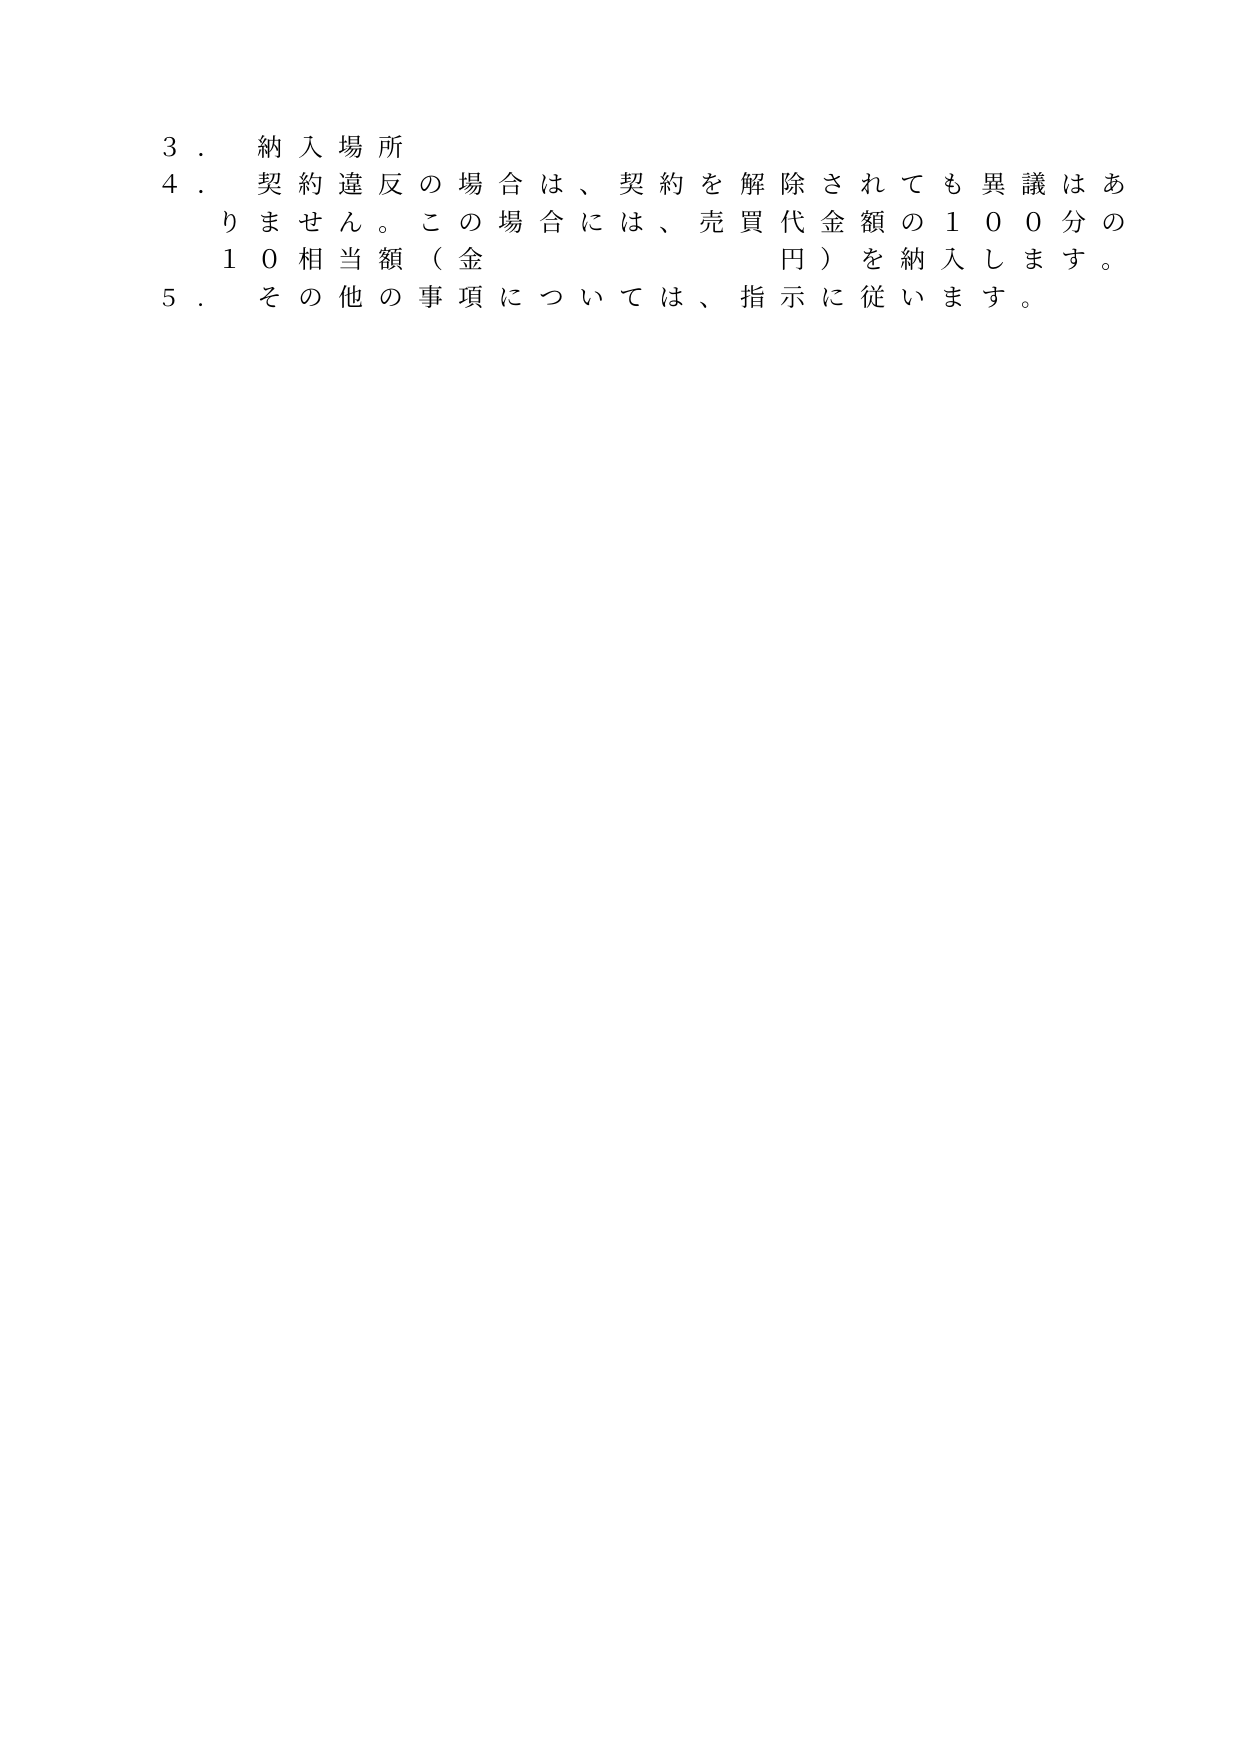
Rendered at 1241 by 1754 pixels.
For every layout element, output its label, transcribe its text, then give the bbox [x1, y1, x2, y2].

list その他の事項については、指示に従います。 [157, 277, 1142, 314]
list 契約違反の場合は、契約を解除されても異議はありません。この場合には、売買代金額の１００分の１０相当額（金 円）を納入します。 [157, 164, 1142, 277]
list 納入場所 [157, 127, 1142, 164]
